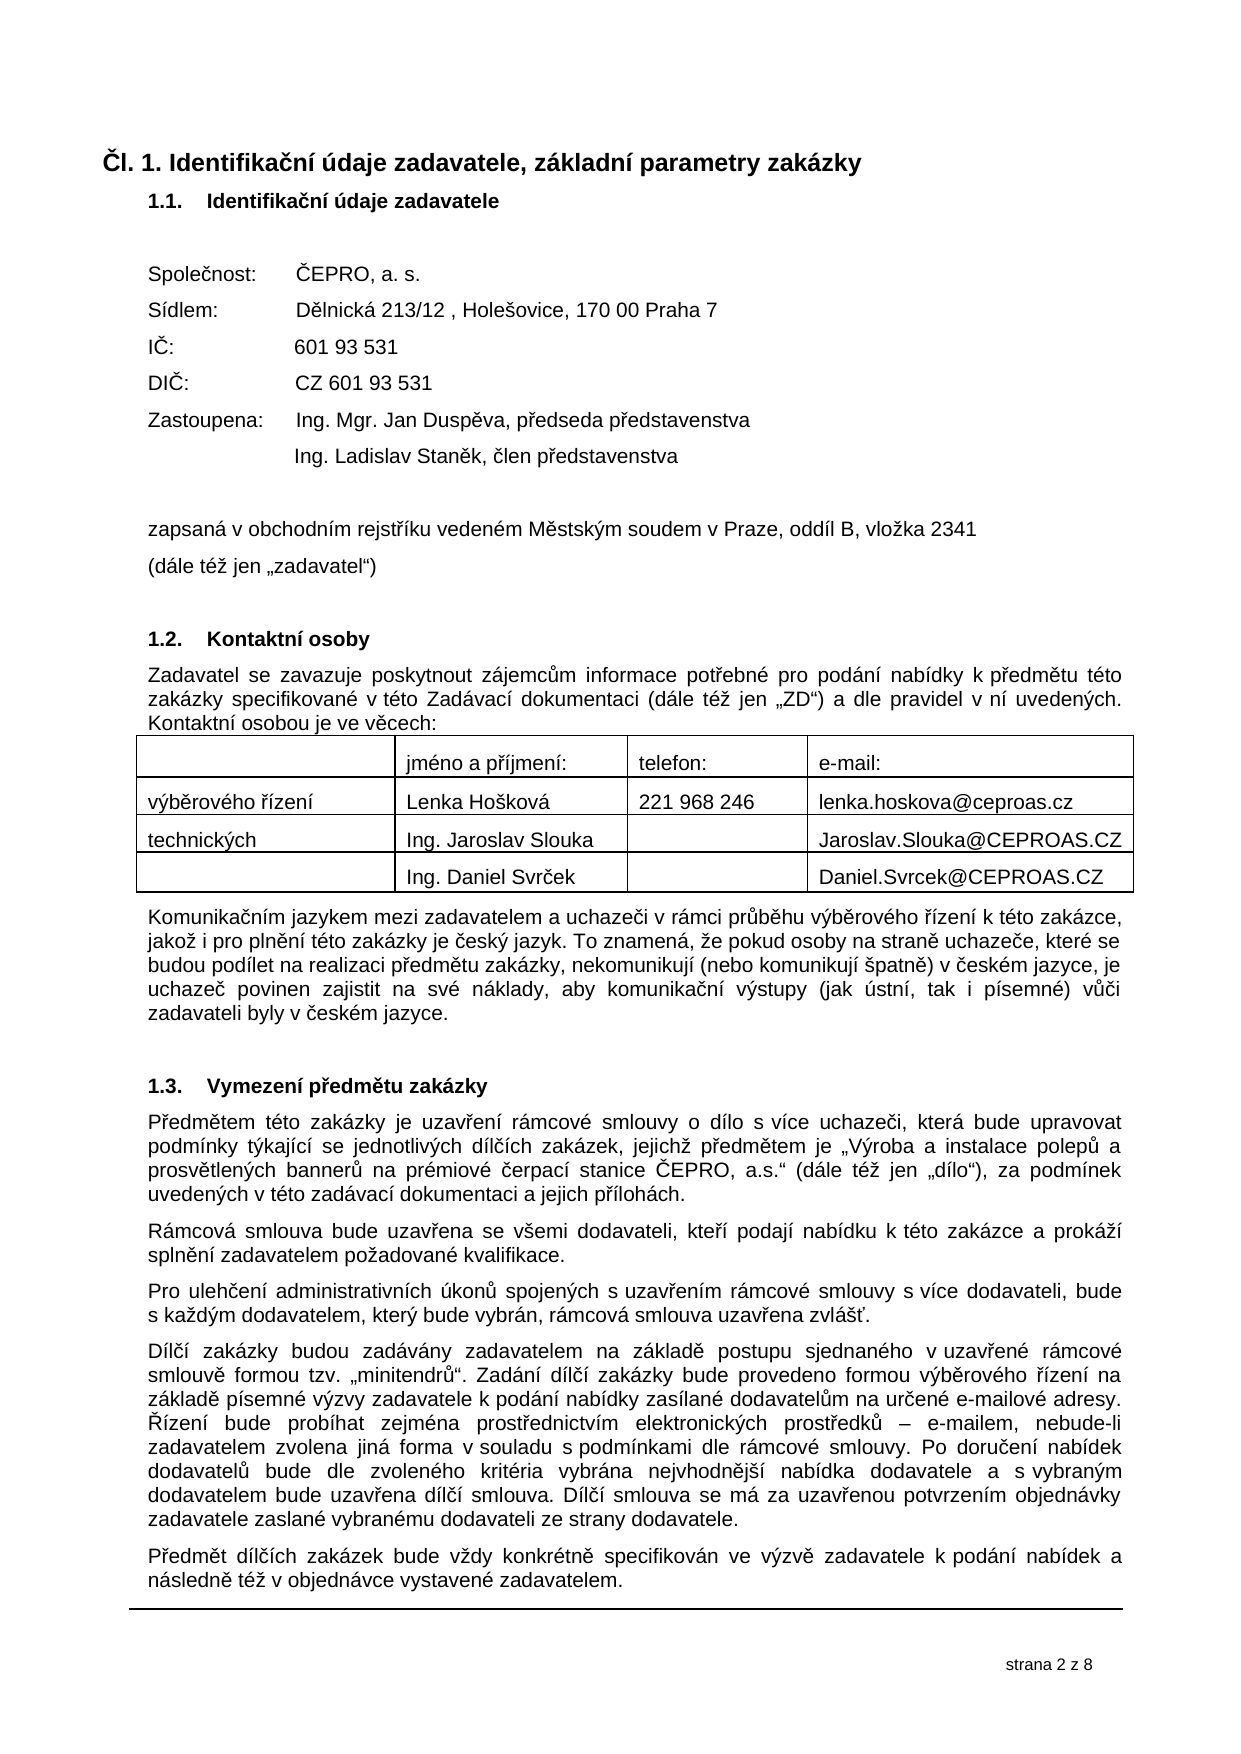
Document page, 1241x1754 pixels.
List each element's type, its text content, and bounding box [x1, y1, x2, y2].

text Předmět dílčích zakázek bude vždy konkrétně specifikován ve výzvě zadavatele k podání nabídek a následně též v objednávce vystavené zadavatelem. [148, 1543, 1122, 1591]
text Zadavatel se zavazuje poskytnout zájemcům informace potřebné pro podání nabídky k předmětu této zakázky specifikované v této Zadávací dokumentaci (dále též jen „ZD“) a dle pravidel v ní uvedených. Kontaktní osobou je ve věcech: [148, 663, 1122, 735]
table_cell výběrového řízení [137, 778, 394, 814]
text Pro ulehčení administrativních úkonů spojených s uzavřením rámcové smlouvy s více dodavateli, bude s každým dodavatelem, který bude vybrán, rámcová smlouva uzavřena zvlášť. [148, 1279, 1122, 1327]
table_header jméno a příjmení: [396, 736, 627, 776]
table_cell Daniel.Svrcek@CEPROAS.CZ [808, 853, 1133, 891]
table_cell [628, 815, 807, 851]
table_cell Jaroslav.Slouka@CEPROAS.CZ [808, 815, 1133, 851]
text Předmětem této zakázky je uzavření rámcové smlouvy o dílo s více uchazeči, která bude upravovat podmínky týkající se jednotlivých dílčích zakázek, jejichž předmětem je „Výroba a instalace polepů a prosvětlených bannerů na prémiové čerpací stanice ČEPRO, a.s.“ (dále též jen „dílo“), za podmínek uvedených v této zadávací dokumentaci a jejich přílohách. [148, 1110, 1122, 1206]
table_cell Ing. Daniel Svrček [396, 853, 627, 891]
text IČ: 601 93 531 [148, 335, 1122, 359]
text Identifikační údaje zadavatele, základní parametry zakázky [102, 148, 1122, 176]
text Dílčí zakázky budou zadávány zadavatelem na základě postupu sjednaného v uzavřené rámcové smlouvě formou tzv. „minitendrů“. Zadání dílčí zakázky bude provedeno formou výběrového řízení na základě písemné výzvy zadavatele k podání nabídky zasílané dodavatelům na určené e-mailové adresy. Řízení bude probíhat zejména prostřednictvím elektronických prostředků – e-mailem, nebude-li zadavatelem zvolena jiná forma v souladu s podmínkami dle rámcové smlouvy. Po doručení nabídek dodavatelů bude dle zvoleného kritéria vybrána nejvhodnější nabídka dodavatele a s vybraným dodavatelem bude uzavřena dílčí smlouva. Dílčí smlouva se má za uzavřenou potvrzením objednávky zadavatele zaslané vybranému dodavateli ze strany dodavatele. [148, 1339, 1122, 1531]
table_header e-mail: [808, 736, 1133, 776]
table_cell Ing. Jaroslav Slouka [396, 815, 627, 851]
text Společnost: ČEPRO, a. s. [148, 262, 1122, 286]
text zapsaná v obchodním rejstříku vedeném Městským soudem v Praze, oddíl B, vložka 2341 [148, 517, 1122, 541]
table_header [137, 736, 394, 776]
table_cell 221 968 246 [628, 778, 807, 814]
table_cell Lenka Hošková [396, 778, 627, 814]
text Vymezení předmětu zakázky [148, 1074, 1122, 1098]
table_cell technických [137, 815, 394, 851]
table_cell [137, 853, 394, 891]
text Rámcová smlouva bude uzavřena se všemi dodavateli, kteří podají nabídku k této zakázce a prokáží splnění zadavatelem požadované kvalifikace. [148, 1218, 1122, 1266]
text Ing. Ladislav Staněk, člen představenstva [148, 444, 1122, 468]
text Identifikační údaje zadavatele [148, 189, 1122, 213]
text Komunikačním jazykem mezi zadavatelem a uchazeči v rámci průběhu výběrového řízení k této zakázce, jakož i pro plnění této zakázky je český jazyk. To znamená, že pokud osoby na straně uchazeče, které se budou podílet na realizaci předmětu zakázky, nekomunikují (nebo komunikují špatně) v českém jazyce, je uchazeč povinen zajistit na své náklady, aby komunikační výstupy (jak ústní, tak i písemné) vůči zadavateli byly v českém jazyce. [148, 905, 1122, 1025]
table_cell [628, 853, 807, 891]
table_header telefon: [628, 736, 807, 776]
text Kontaktní osoby [148, 626, 1122, 650]
table_cell lenka.hoskova@ceproas.cz [808, 778, 1133, 814]
text DIČ: CZ 601 93 531 [148, 371, 1122, 395]
text (dále též jen „zadavatel“) [148, 553, 1122, 577]
text Sídlem: Dělnická 213/12 , Holešovice, 170 00 Praha 7 [148, 298, 1122, 322]
text Zastoupena: Ing. Mgr. Jan Duspěva, předseda představenstva [148, 408, 1122, 432]
